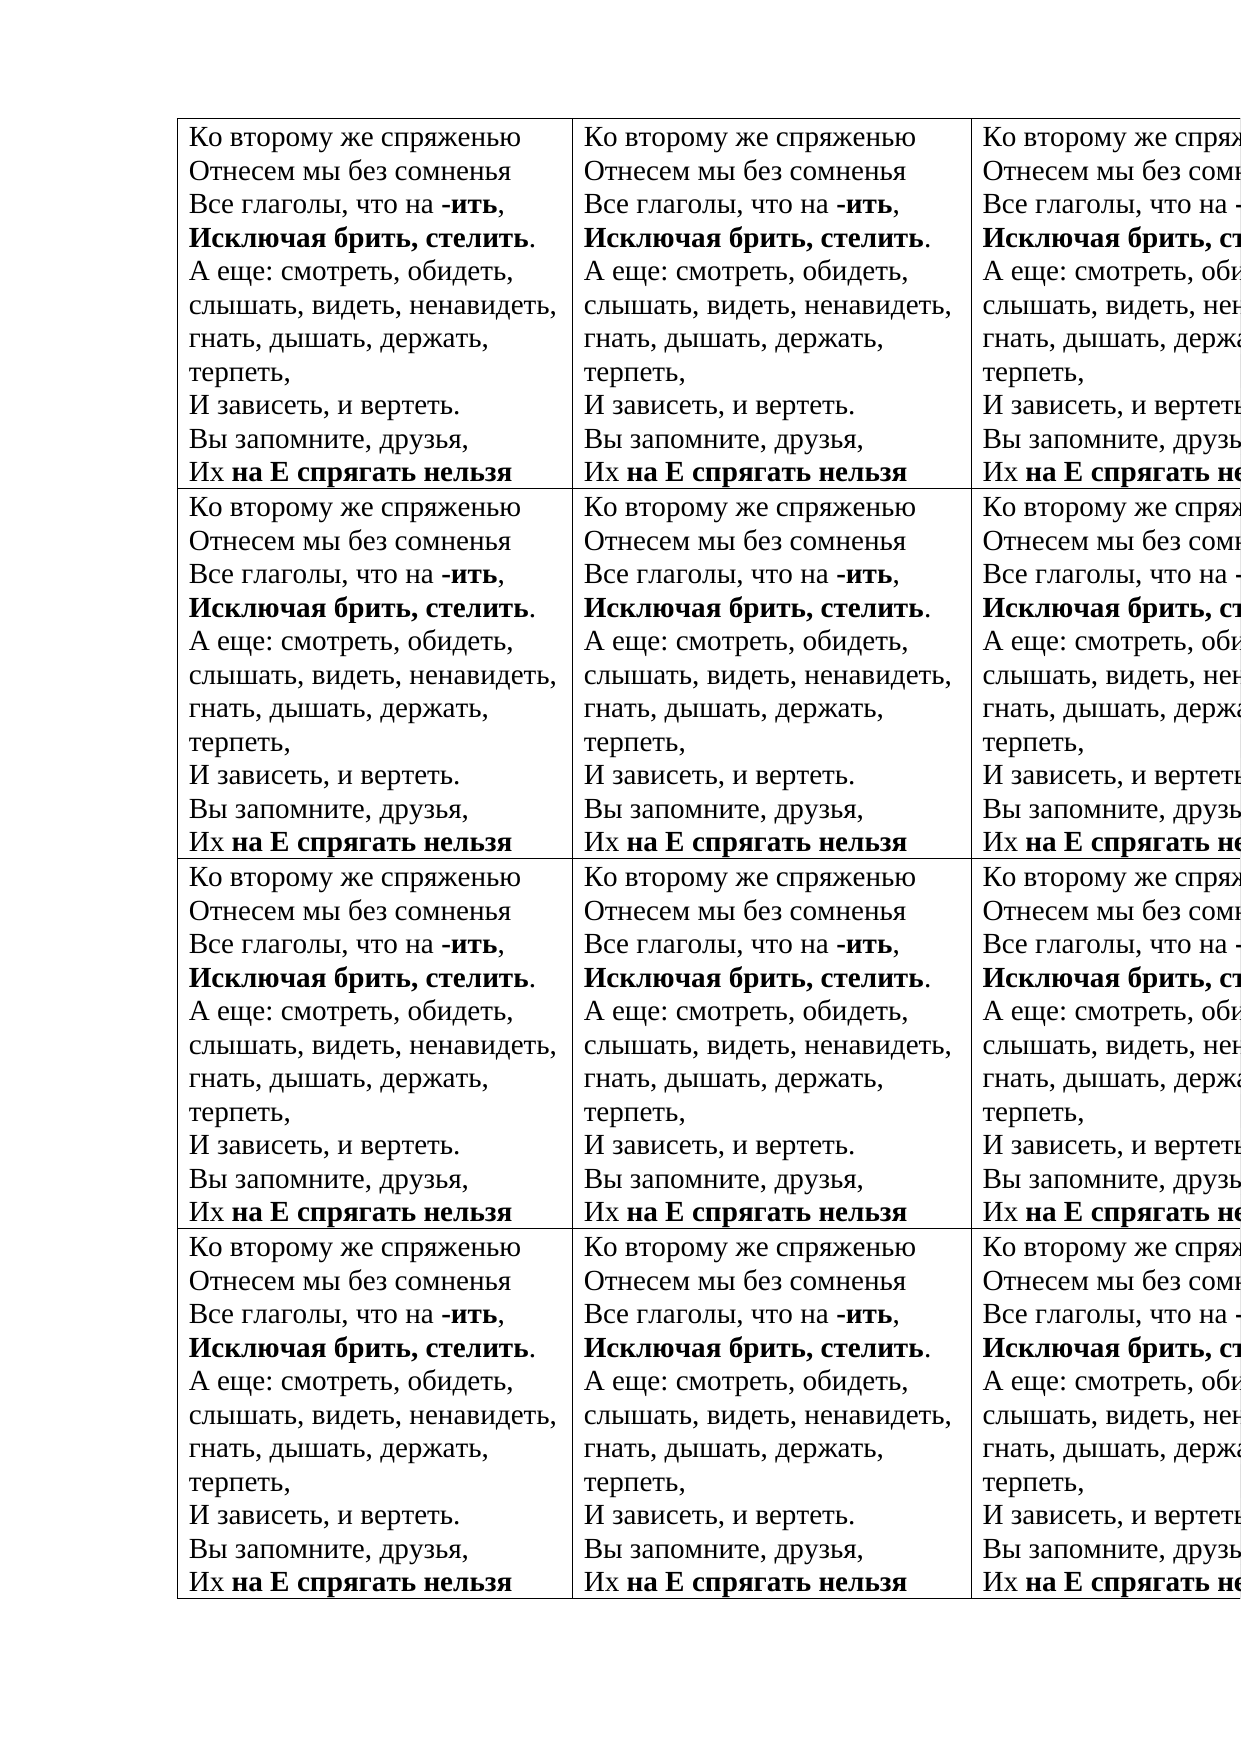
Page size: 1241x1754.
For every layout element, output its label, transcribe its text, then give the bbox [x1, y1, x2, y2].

table_cell Ко второму же спряженью Отнесем мы без сомненья Все глаголы, что на -ить, Исключая брить, стелить. А еще: смотреть, обидеть, слышать, видеть, ненавидеть, гнать, дышать, держать, терпеть, И зависеть, и вертеть. Вы запомните, друзья, Их на Е спрягать нельзя [972, 1229, 1240, 1598]
table_cell Ко второму же спряженью Отнесем мы без сомненья Все глаголы, что на -ить, Исключая брить, стелить. А еще: смотреть, обидеть, слышать, видеть, ненавидеть, гнать, дышать, держать, терпеть, И зависеть, и вертеть. Вы запомните, друзья, Их на Е спрягать нельзя [178, 1229, 572, 1598]
table_cell Ко второму же спряженью Отнесем мы без сомненья Все глаголы, что на -ить, Исключая брить, стелить. А еще: смотреть, обидеть, слышать, видеть, ненавидеть, гнать, дышать, держать, терпеть, И зависеть, и вертеть. Вы запомните, друзья, Их на Е спрягать нельзя [573, 1229, 971, 1598]
table_cell Ко второму же спряженью Отнесем мы без сомненья Все глаголы, что на -ить, Исключая брить, стелить. А еще: смотреть, обидеть, слышать, видеть, ненавидеть, гнать, дышать, держать, терпеть, И зависеть, и вертеть. Вы запомните, друзья, Их на Е спрягать нельзя [972, 489, 1240, 858]
table_cell Ко второму же спряженью Отнесем мы без сомненья Все глаголы, что на -ить, Исключая брить, стелить. А еще: смотреть, обидеть, слышать, видеть, ненавидеть, гнать, дышать, держать, терпеть, И зависеть, и вертеть. Вы запомните, друзья, Их на Е спрягать нельзя [178, 489, 572, 858]
table_header Ко второму же спряженью Отнесем мы без сомненья Все глаголы, что на -ить, Исключая брить, стелить. А еще: смотреть, обидеть, слышать, видеть, ненавидеть, гнать, дышать, держать, терпеть, И зависеть, и вертеть. Вы запомните, друзья, Их на Е спрягать нельзя [178, 119, 572, 488]
table_cell Ко второму же спряженью Отнесем мы без сомненья Все глаголы, что на -ить, Исключая брить, стелить. А еще: смотреть, обидеть, слышать, видеть, ненавидеть, гнать, дышать, держать, терпеть, И зависеть, и вертеть. Вы запомните, друзья, Их на Е спрягать нельзя [573, 859, 971, 1228]
table_cell Ко второму же спряженью Отнесем мы без сомненья Все глаголы, что на -ить, Исключая брить, стелить. А еще: смотреть, обидеть, слышать, видеть, ненавидеть, гнать, дышать, держать, терпеть, И зависеть, и вертеть. Вы запомните, друзья, Их на Е спрягать нельзя [178, 859, 572, 1228]
table_header Ко второму же спряженью Отнесем мы без сомненья Все глаголы, что на -ить, Исключая брить, стелить. А еще: смотреть, обидеть, слышать, видеть, ненавидеть, гнать, дышать, держать, терпеть, И зависеть, и вертеть. Вы запомните, друзья, Их на Е спрягать нельзя [972, 119, 1240, 488]
table_header Ко второму же спряженью Отнесем мы без сомненья Все глаголы, что на -ить, Исключая брить, стелить. А еще: смотреть, обидеть, слышать, видеть, ненавидеть, гнать, дышать, держать, терпеть, И зависеть, и вертеть. Вы запомните, друзья, Их на Е спрягать нельзя [573, 119, 971, 488]
table_cell Ко второму же спряженью Отнесем мы без сомненья Все глаголы, что на -ить, Исключая брить, стелить. А еще: смотреть, обидеть, слышать, видеть, ненавидеть, гнать, дышать, держать, терпеть, И зависеть, и вертеть. Вы запомните, друзья, Их на Е спрягать нельзя [972, 859, 1240, 1228]
table_cell Ко второму же спряженью Отнесем мы без сомненья Все глаголы, что на -ить, Исключая брить, стелить. А еще: смотреть, обидеть, слышать, видеть, ненавидеть, гнать, дышать, держать, терпеть, И зависеть, и вертеть. Вы запомните, друзья, Их на Е спрягать нельзя [573, 489, 971, 858]
